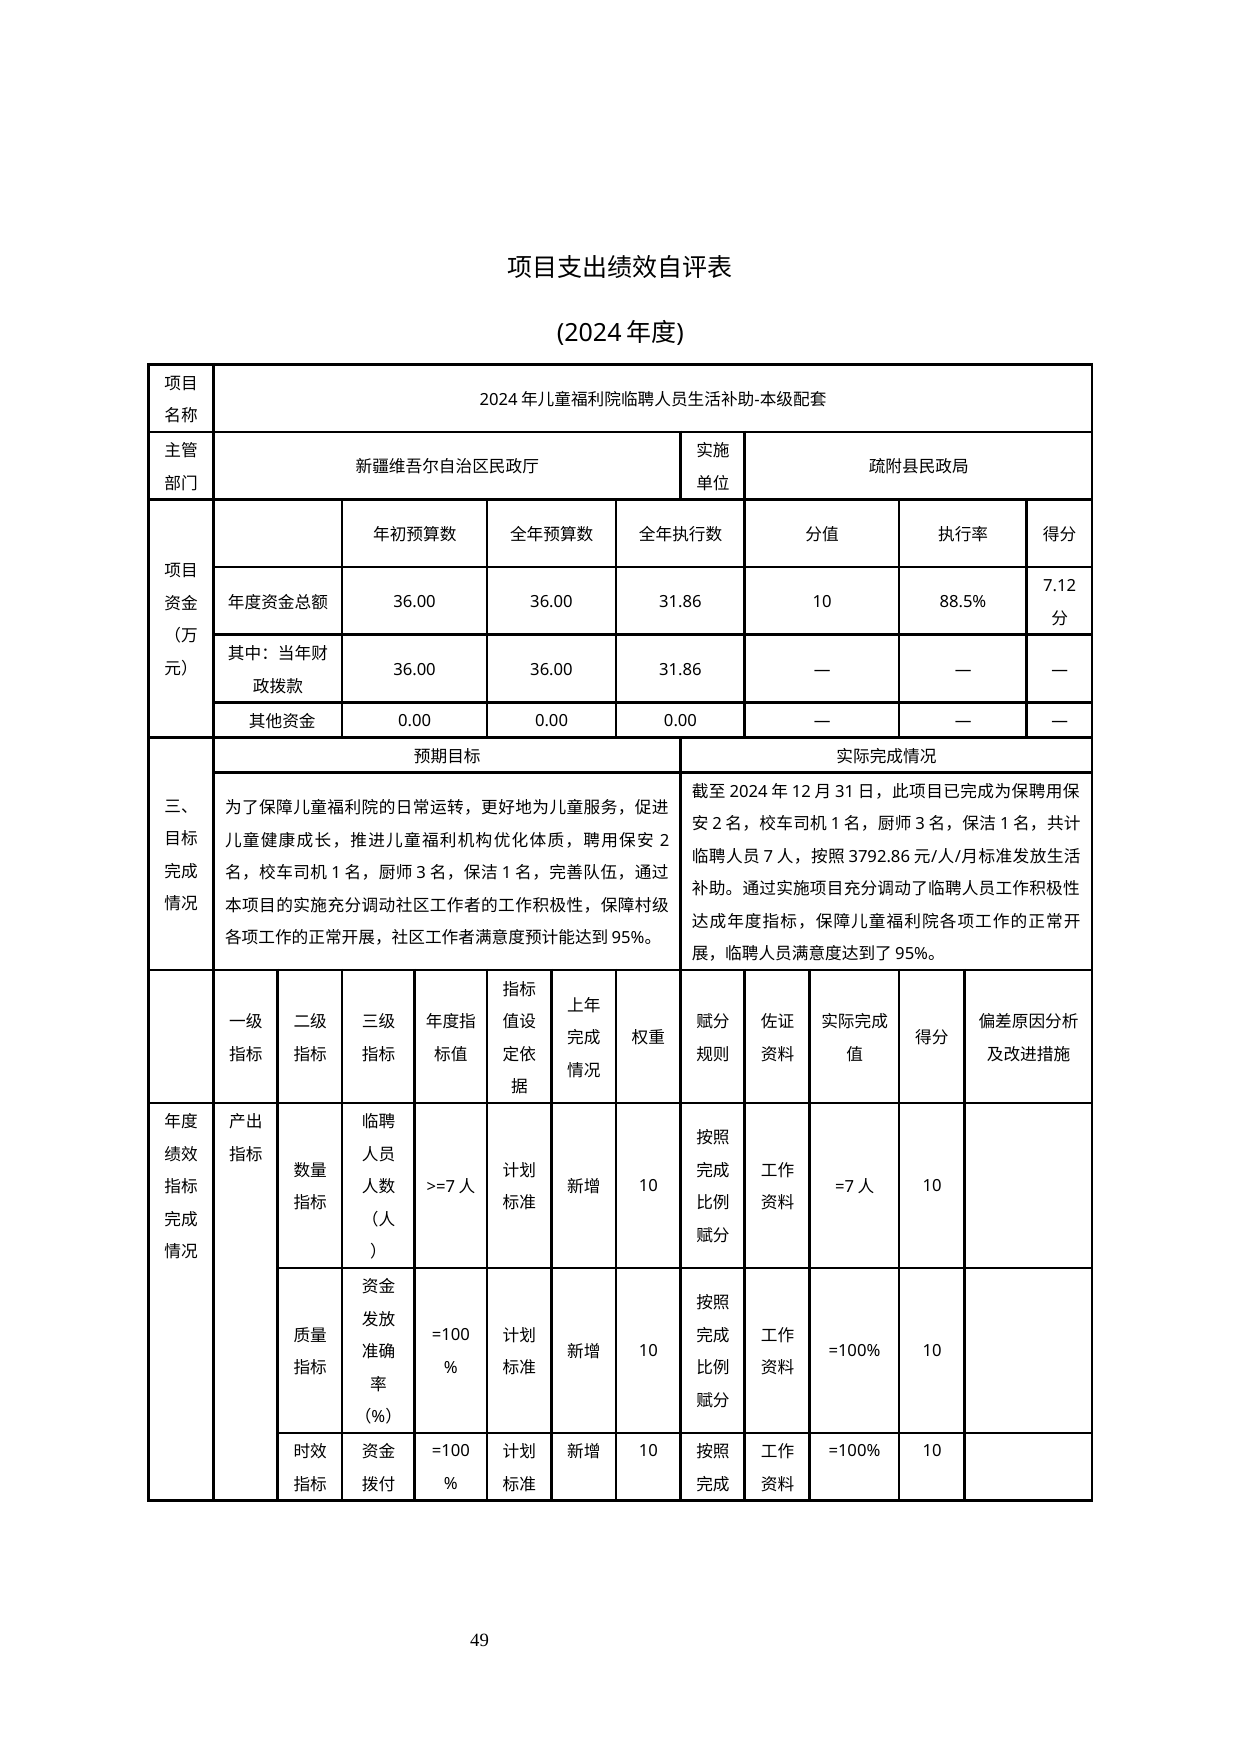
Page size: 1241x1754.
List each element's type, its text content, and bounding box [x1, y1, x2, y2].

table_cell 新增 [553, 1104, 615, 1266]
table_cell — [1028, 636, 1091, 701]
table_cell 10 [617, 1104, 679, 1266]
table_cell 新增 [553, 1269, 615, 1432]
table_cell 36.00 [343, 636, 486, 701]
table_cell 疏附县民政局 [746, 433, 1091, 498]
table_cell 实际完成情况 [682, 739, 1091, 771]
table_cell >=7人 [416, 1104, 486, 1266]
table_cell =100% [416, 1434, 486, 1499]
table_cell — [746, 704, 898, 736]
table_cell 7.12分 [1028, 568, 1091, 633]
table_cell 二级指标 [279, 971, 341, 1101]
table_cell 88.5% [900, 568, 1025, 633]
table_cell 按照完成比例赋分 [682, 1269, 743, 1432]
table_cell 年度资金总额 [215, 568, 341, 633]
table_cell 年度绩效指标完成情况 [150, 1104, 212, 1499]
table_cell 偏差原因分析及改进措施 [966, 971, 1091, 1101]
table_cell 36.00 [488, 568, 615, 633]
table_cell 新疆维吾尔自治区民政厅 [215, 433, 679, 498]
table_cell 资金拨付及时率（%） [343, 1434, 413, 1499]
table_cell [966, 1104, 1091, 1266]
table_cell 数量指标 [279, 1104, 341, 1266]
table_cell 项目名称 [150, 366, 212, 431]
table_cell 2024年儿童福利院临聘人员生活补助-本级配套 [215, 366, 1091, 431]
table_cell 全年执行数 [617, 501, 743, 566]
table_cell 31.86 [617, 636, 743, 701]
table_cell 全年预算数 [488, 501, 615, 566]
table_cell 得分 [1028, 501, 1091, 566]
table_cell =100% [811, 1269, 898, 1432]
table_cell 指标值设定依据 [488, 971, 550, 1101]
table_cell 佐证资料 [746, 971, 808, 1101]
table_cell 执行率 [900, 501, 1025, 566]
table_cell 计划标准 [488, 1434, 550, 1499]
table_cell 赋分规则 [682, 971, 743, 1101]
table_cell — [900, 704, 1025, 736]
table_cell [150, 971, 212, 1101]
table_cell 计划标准 [488, 1104, 550, 1266]
table_cell 三级指标 [343, 971, 413, 1101]
table_cell — [1028, 704, 1091, 736]
table_cell 工作资料 [746, 1434, 808, 1499]
table_cell 截至2024年12月31日，此项目已完成为保聘用保安2名，校车司机1名，厨师3名，保洁1名，共计临聘人员7人，按照3792.86元/人/月标准发放生活补助。通过实施项目充分调动了临聘人员工作积极性达成年度指标，保障儿童福利院各项工作的正常开展，临聘人员满意度达到了95%。 [682, 774, 1091, 969]
table_cell — [746, 636, 898, 701]
table_cell 按照完成比例赋分 [682, 1434, 743, 1499]
table_cell 10 [900, 1104, 963, 1266]
table_cell 10 [900, 1269, 963, 1432]
table_cell 临聘人员人数（人） [343, 1104, 413, 1266]
table_cell =100% [416, 1269, 486, 1432]
table_cell 主管部门 [150, 433, 212, 498]
table_cell [966, 1434, 1091, 1499]
table_cell 10 [900, 1434, 963, 1499]
table_cell 计划标准 [488, 1269, 550, 1432]
table_cell [966, 1269, 1091, 1432]
table_cell 实际完成值 [811, 971, 898, 1101]
table_cell 36.00 [343, 568, 486, 633]
table_cell 年度指标值 [416, 971, 486, 1101]
table_cell 质量指标 [279, 1269, 341, 1432]
table_cell 分值 [746, 501, 898, 566]
table_cell [215, 501, 341, 566]
table_cell 10 [746, 568, 898, 633]
table_cell 产出指标 [215, 1104, 276, 1499]
table_cell 其他资金 [215, 704, 341, 736]
table_cell 10 [617, 1434, 679, 1499]
table_cell 时效指标 [279, 1434, 341, 1499]
table_cell (2024年度) [148, 298, 1092, 363]
table_cell 年初预算数 [343, 501, 486, 566]
table_cell 一级指标 [215, 971, 276, 1101]
table_cell 资金发放准确率（%） [343, 1269, 413, 1432]
table_cell 工作资料 [746, 1104, 808, 1266]
table_cell 预期目标 [215, 739, 679, 771]
table_cell 实施单位 [682, 433, 743, 498]
table_cell 新增 [553, 1434, 615, 1499]
table_cell 三、目标完成情况 [150, 739, 212, 969]
table_cell 为了保障儿童福利院的日常运转，更好地为儿童服务，促进儿童健康成长，推进儿童福利机构优化体质，聘用保安2名，校车司机1名，厨师3名，保洁1名，完善队伍，通过本项目的实施充分调动社区工作者的工作积极性，保障村级各项工作的正常开展，社区工作者满意度预计能达到95%。 [215, 774, 679, 969]
table_cell =100% [811, 1434, 898, 1499]
table_cell 项目资金 （万元） [150, 501, 212, 736]
table_cell 上年完成情况 [553, 971, 615, 1101]
table_cell 0.00 [343, 704, 486, 736]
table_cell 得分 [900, 971, 963, 1101]
table_cell 0.00 [488, 704, 615, 736]
table_cell — [900, 636, 1025, 701]
table_header 项目支出绩效自评表 [148, 233, 1092, 298]
table_cell 其中：当年财政拨款 [215, 636, 341, 701]
table_cell 36.00 [488, 636, 615, 701]
table_cell 工作资料 [746, 1269, 808, 1432]
table_cell =7人 [811, 1104, 898, 1266]
table_cell 权重 [617, 971, 679, 1101]
table_cell 0.00 [617, 704, 743, 736]
table_cell 31.86 [617, 568, 743, 633]
table_cell 10 [617, 1269, 679, 1432]
table_cell 按照完成比例赋分 [682, 1104, 743, 1266]
